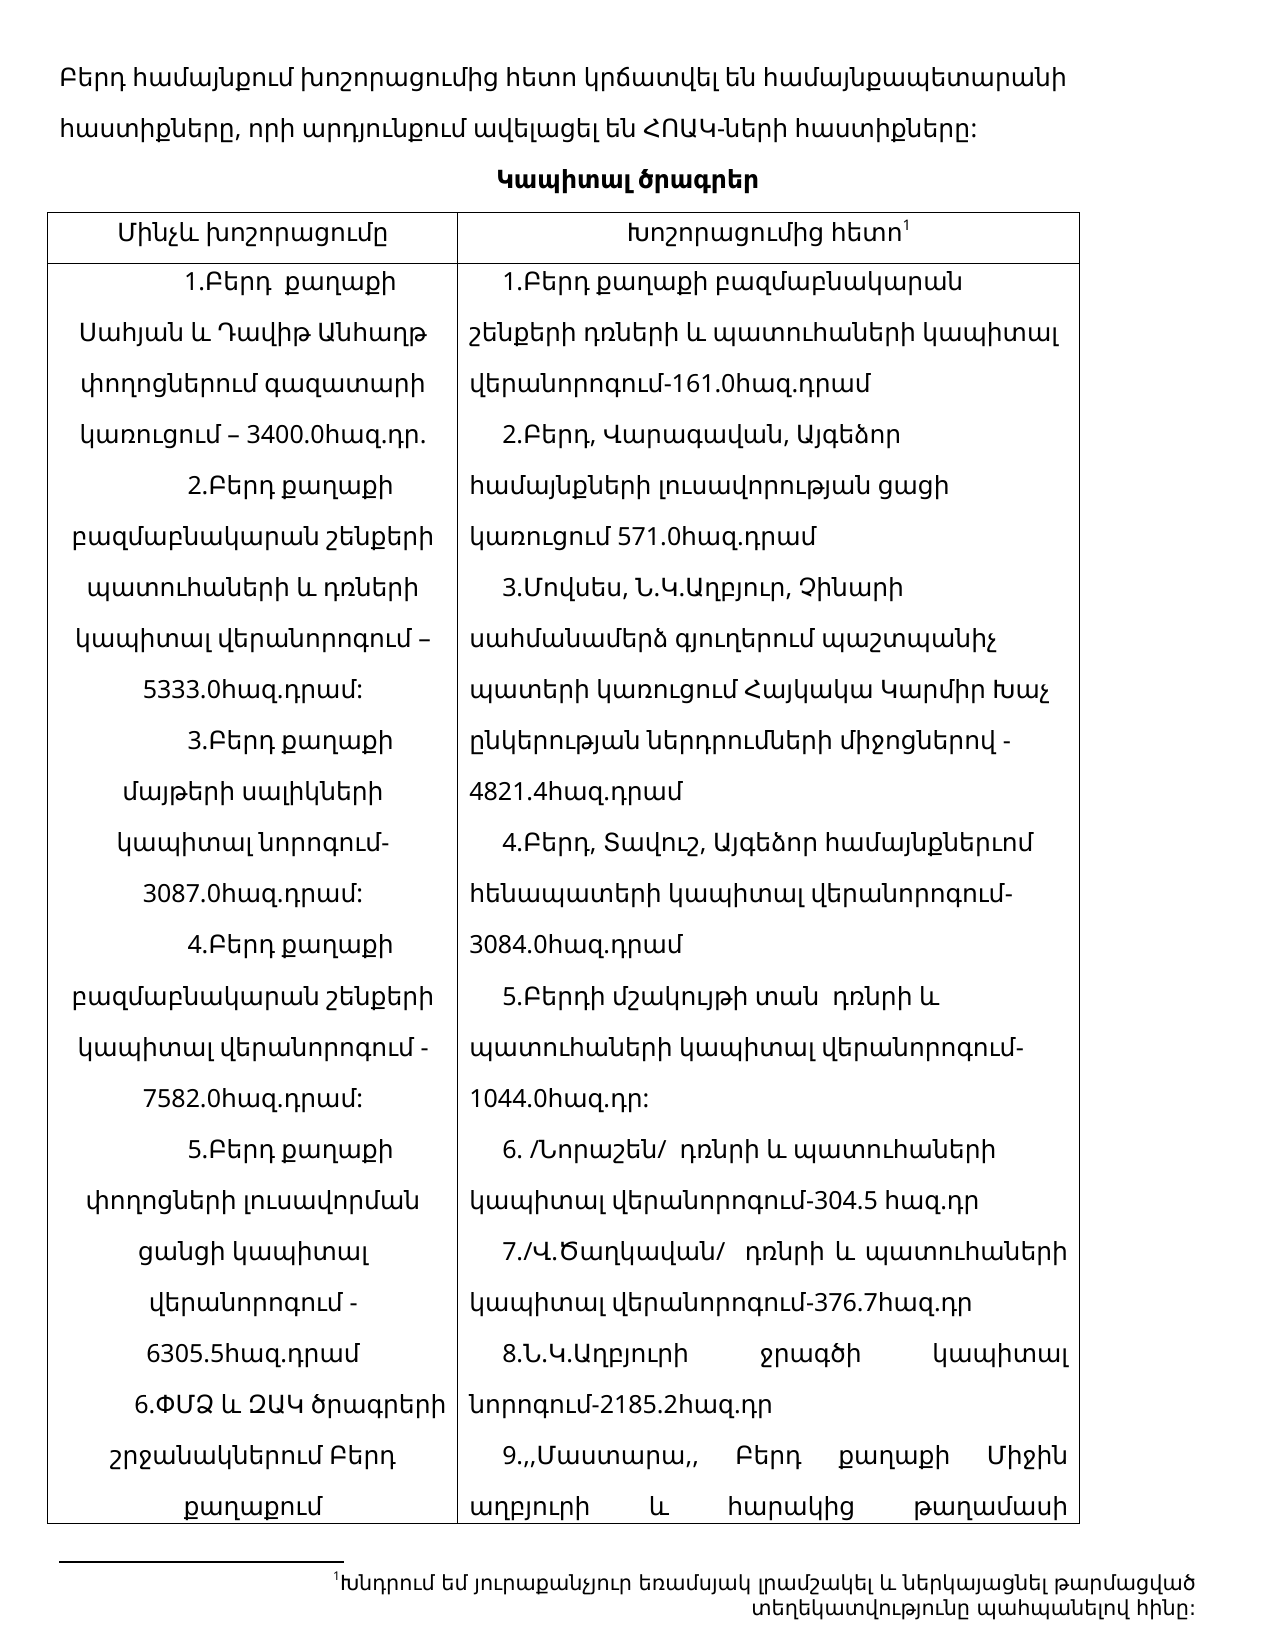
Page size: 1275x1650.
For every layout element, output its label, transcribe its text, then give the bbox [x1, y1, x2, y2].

text Կապիտալ ծրագրեր [59, 161, 1196, 195]
table_header Խոշորացումից հետո [458, 213, 1079, 262]
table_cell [458, 264, 1079, 1523]
table_header Մինչև խոշորացումը [48, 213, 457, 262]
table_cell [48, 264, 457, 1523]
text Բերդ համայնքում խոշորացումից հետո կրճատվել են համայնքապետարանի հաստիքները, որի արդյունքում ավելացել են ՀՈԱԿ-ների հաստիքները: [59, 59, 1196, 144]
